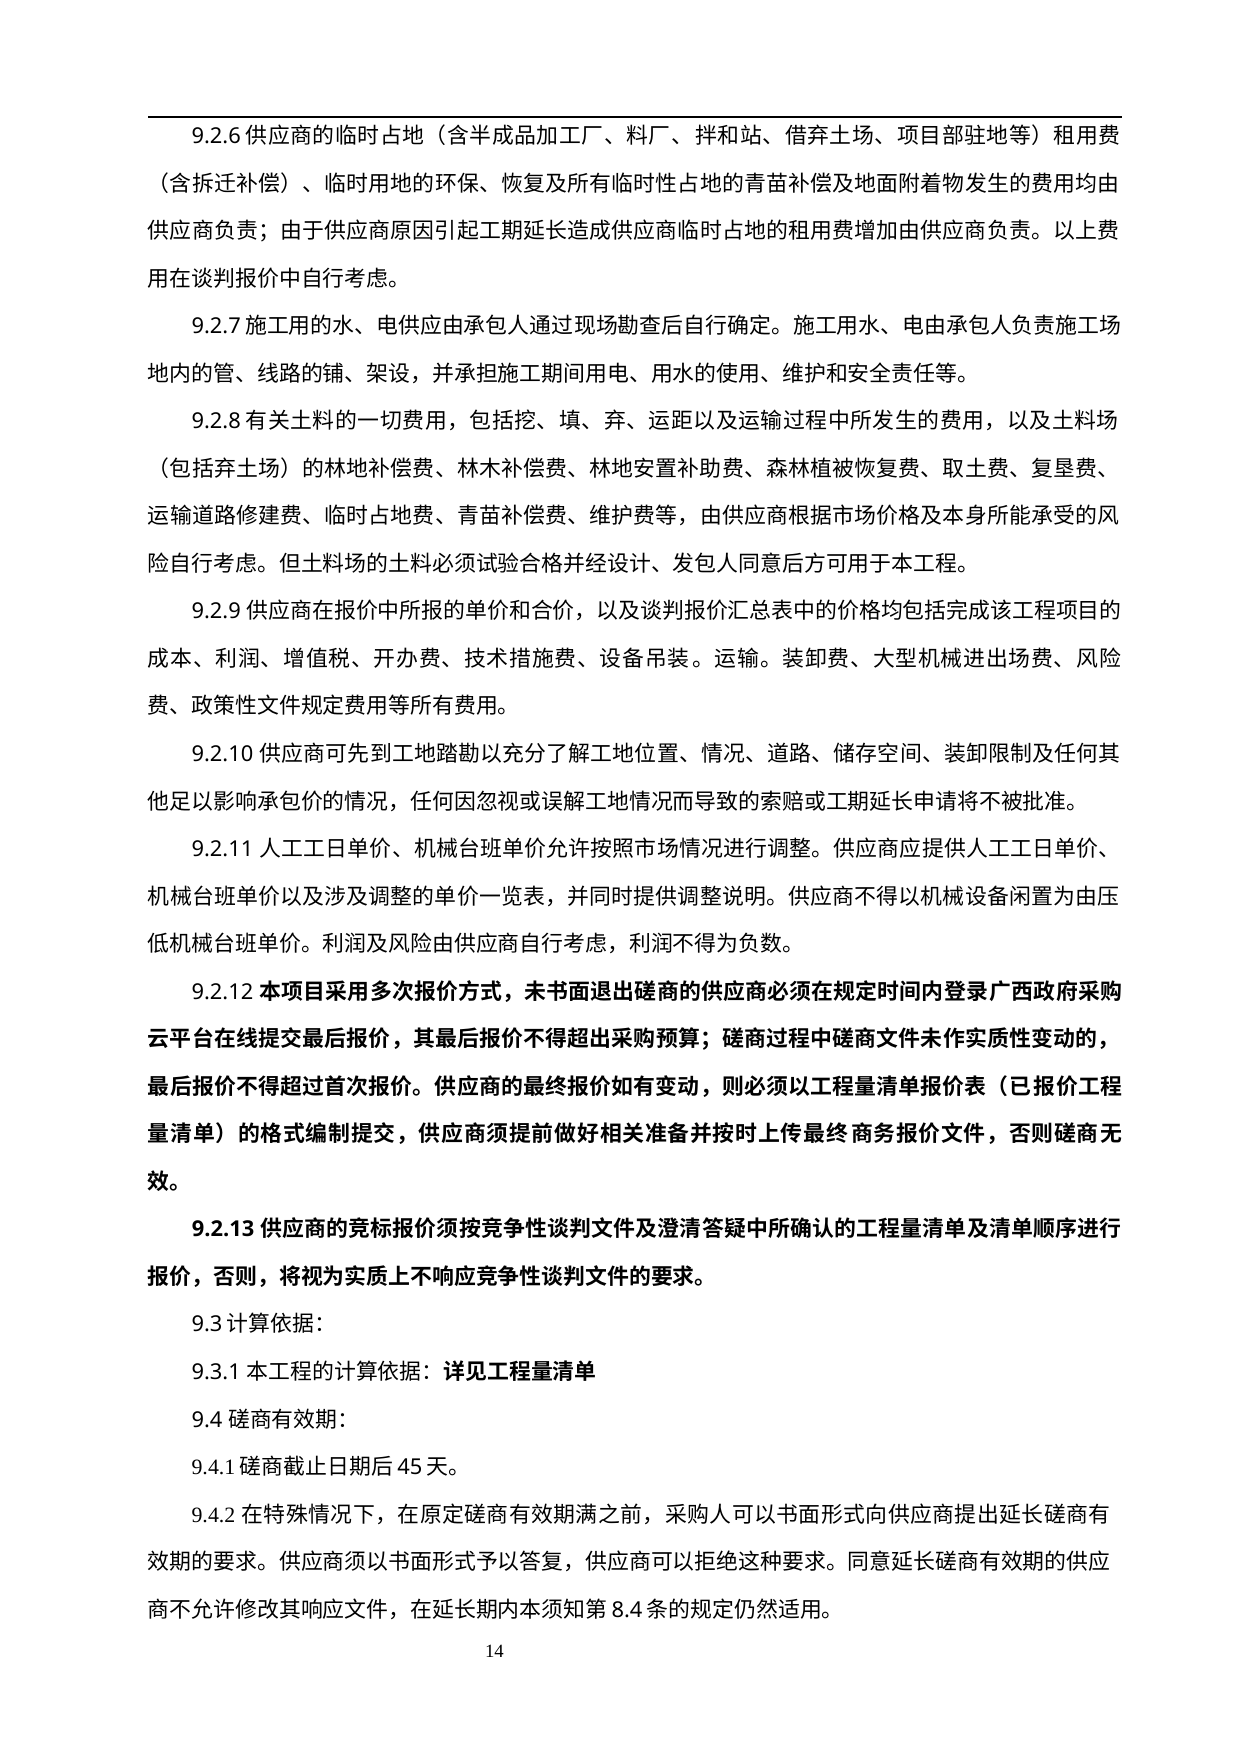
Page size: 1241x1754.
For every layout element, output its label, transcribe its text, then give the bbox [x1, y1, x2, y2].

text 9.3计算依据： [148, 1306, 1122, 1338]
text 9.4 磋商有效期： [148, 1402, 1122, 1433]
text 9.4.2 在特殊情况下，在原定磋商有效期满之前，采购人可以书面形式向供应商提出延长磋商有效期的要求。供应商须以书面形式予以答复，供应商可以拒绝这种要求。同意延长磋商有效期的供应商不允许修改其响应文件，在延长期内本须知第8.4条的规定仍然适用。 [148, 1497, 1112, 1624]
text 9.2.10 供应商可先到工地踏勘以充分了解工地位置、情况、道路、储存空间、装卸限制及任何其他足以影响承包价的情况，任何因忽视或误解工地情况而导致的索赔或工期延长申请将不被批准。 [148, 736, 1122, 815]
text 9.2.13 供应商的竞标报价须按竞争性谈判文件及澄清答疑中所确认的工程量清单及清单顺序进行报价，否则，将视为实质上不响应竞争性谈判文件的要求。 [148, 1211, 1122, 1291]
text 9.2.11 人工工日单价、机械台班单价允许按照市场情况进行调整。供应商应提供人工工日单价、机械台班单价以及涉及调整的单价一览表，并同时提供调整说明。供应商不得以机械设备闲置为由压低机械台班单价。利润及风险由供应商自行考虑，利润不得为负数。 [148, 831, 1122, 958]
text 9.4.1磋商截止日期后45天。 [148, 1449, 1112, 1481]
text 9.2.9 供应商在报价中所报的单价和合价，以及谈判报价汇总表中的价格均包括完成该工程项目的成本、利润、增值税、开办费、技术措施费、设备吊装。运输。装卸费、大型机械进出场费、风险费、政策性文件规定费用等所有费用。 [148, 593, 1122, 720]
text 9.3.1 本工程的计算依据：详见工程量清单 [148, 1354, 1122, 1386]
text 9.2.7施工用的水、电供应由承包人通过现场勘查后自行确定。施工用水、电由承包人负责施工场地内的管、线路的铺、架设，并承担施工期间用电、用水的使用、维护和安全责任等。 [148, 308, 1122, 387]
text 9.2.12 本项目采用多次报价方式，未书面退出磋商的供应商必须在规定时间内登录广西政府采购云平台在线提交最后报价，其最后报价不得超出采购预算；磋商过程中磋商文件未作实质性变动的，最后报价不得超过首次报价。供应商的最终报价如有变动，则必须以工程量清单报价表（已报价工程量清单）的格式编制提交，供应商须提前做好相关准备并按时上传最终商务报价文件，否则磋商无效。 [148, 974, 1122, 1196]
text 9.2.8有关土料的一切费用，包括挖、填、弃、运距以及运输过程中所发生的费用，以及土料场（包括弃土场）的林地补偿费、林木补偿费、林地安置补助费、森林植被恢复费、取土费、复垦费、运输道路修建费、临时占地费、青苗补偿费、维护费等，由供应商根据市场价格及本身所能承受的风险自行考虑。但土料场的土料必须试验合格并经设计、发包人同意后方可用于本工程。 [148, 403, 1122, 578]
text 9.2.6供应商的临时占地（含半成品加工厂、料厂、拌和站、借弃土场、项目部驻地等）租用费（含拆迁补偿）、临时用地的环保、恢复及所有临时性占地的青苗补偿及地面附着物发生的费用均由供应商负责；由于供应商原因引起工期延长造成供应商临时占地的租用费增加由供应商负责。以上费用在谈判报价中自行考虑。 [148, 118, 1122, 292]
